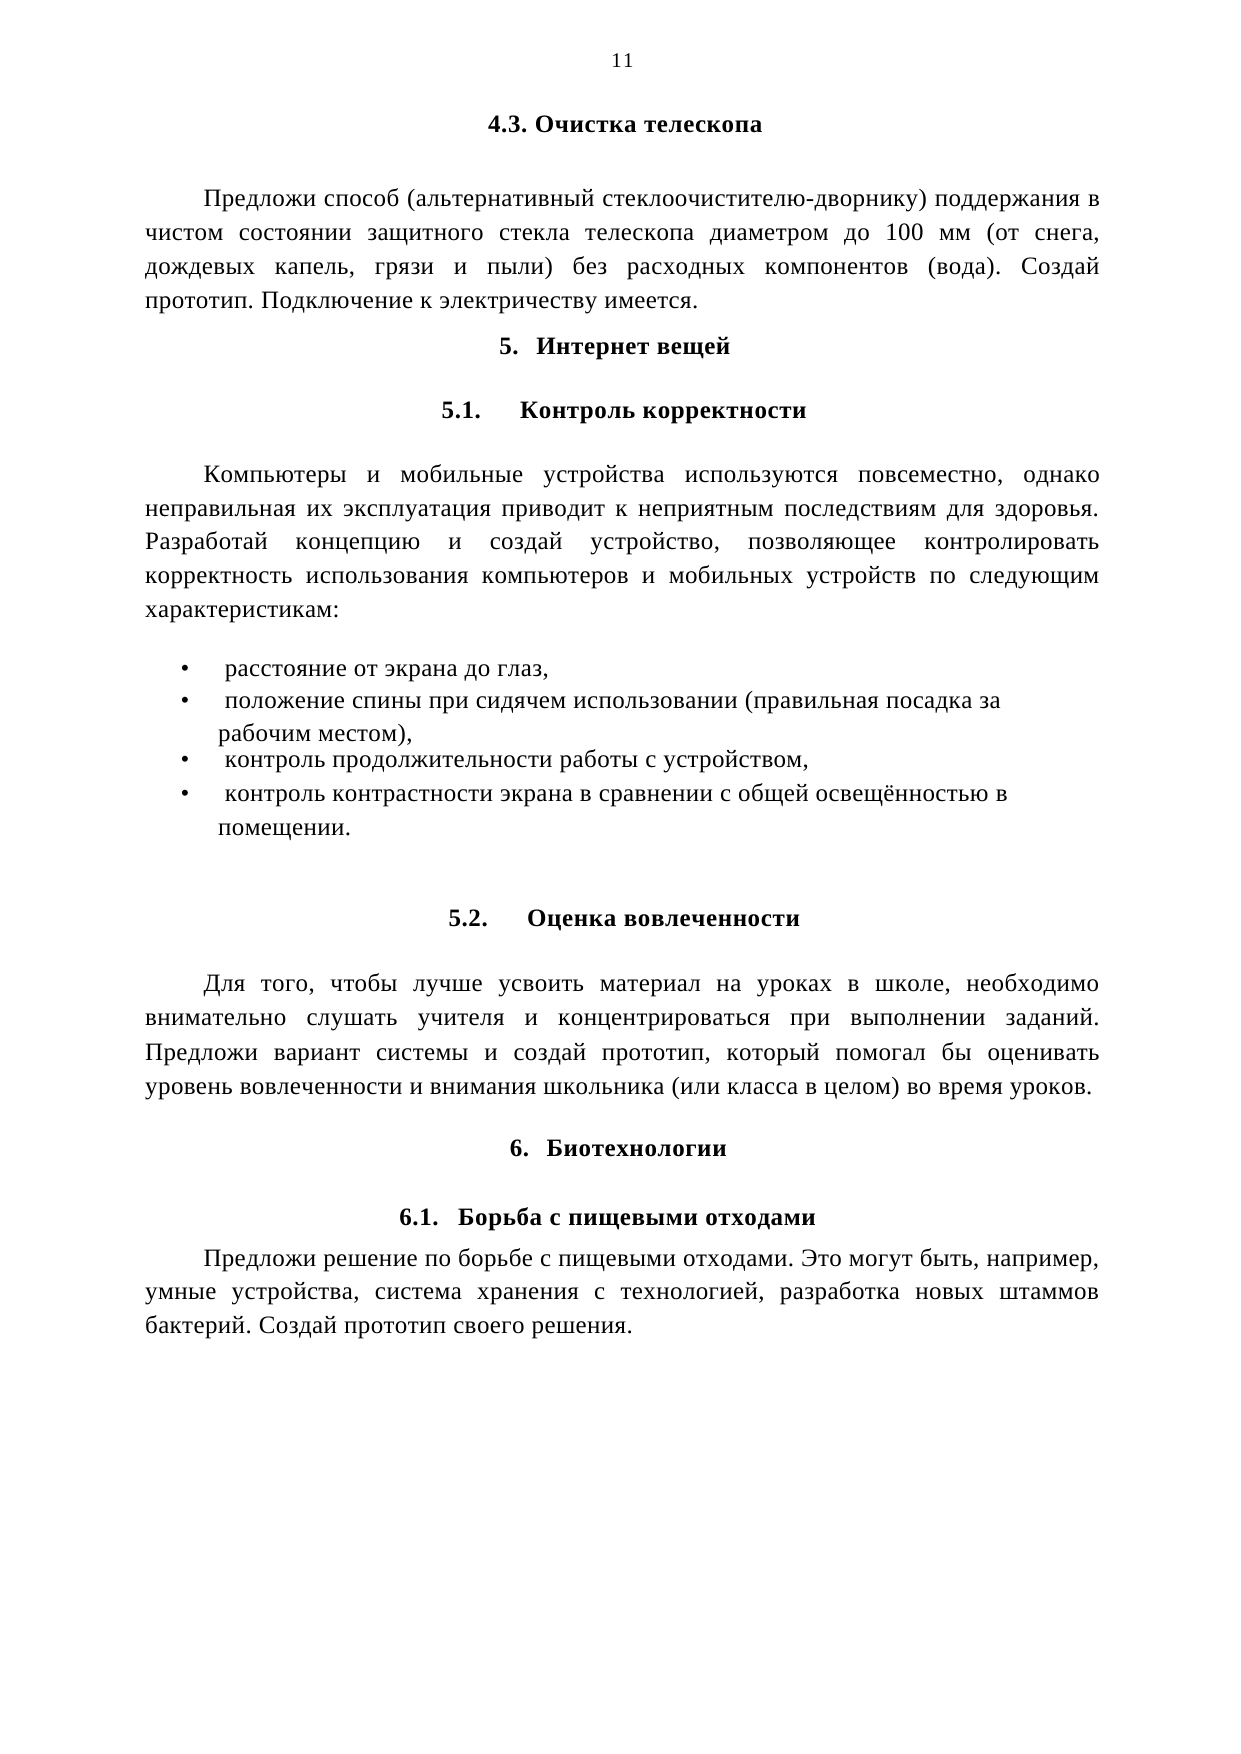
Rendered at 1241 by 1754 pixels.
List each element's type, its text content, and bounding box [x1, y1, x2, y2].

list контроль продолжительности работы с устройством, [180, 747, 1103, 772]
text Для того, чтобы лучше усвоить материал на уроках в школе, необходимо внимательно слушать учителя и концентрироваться при выполнении заданий. Предложи вариант системы и создай прототип, который помогал бы оценивать уровень вовлеченности и внимания школьника (или класса в целом) во время уроков. [145, 964, 1101, 1101]
list Биотехнологии [509, 1101, 1103, 1170]
list Интернет вещей [499, 334, 1103, 359]
text Предложи способ (альтернативный стеклоочистителю-дворнику) поддержания в чистом состоянии защитного стекла телескопа диаметром до 100 мм (от снега, дождевых капель, грязи и пыли) без расходных компонентов (вода). Создай прототип. Подключение к электричеству имеется. [145, 180, 1101, 315]
list положение спины при сидячем использовании (правильная посадка за рабочим местом), [180, 682, 1101, 747]
text 11 [611, 51, 633, 72]
text Компьютеры и мобильные устройства используются повсеместно, однако неправильная их эксплуатация приводит к неприятным последствиям для здоровья. Разработай концепцию и создай устройство, позволяющее контролировать корректность использования компьютеров и мобильных устройств по следующим характеристикам: [145, 455, 1101, 624]
list Оценка вовлеченности [145, 907, 1103, 932]
list Борьба с пищевыми отходами [399, 1170, 1103, 1240]
list расстояние от экрана до глаз, [180, 656, 1103, 681]
text Предложи решение по борьбе с пищевыми отходами. Это могут быть, например, умные устройства, система хранения с технологией, разработка новых штаммов бактерий. Создай прототип своего решения. [145, 1240, 1101, 1340]
text 4.3. Очистка телескопа [144, 113, 1106, 138]
list Контроль корректности [145, 398, 1103, 423]
list контроль контрастности экрана в сравнении с общей освещённостью в помещении. [180, 774, 1101, 843]
